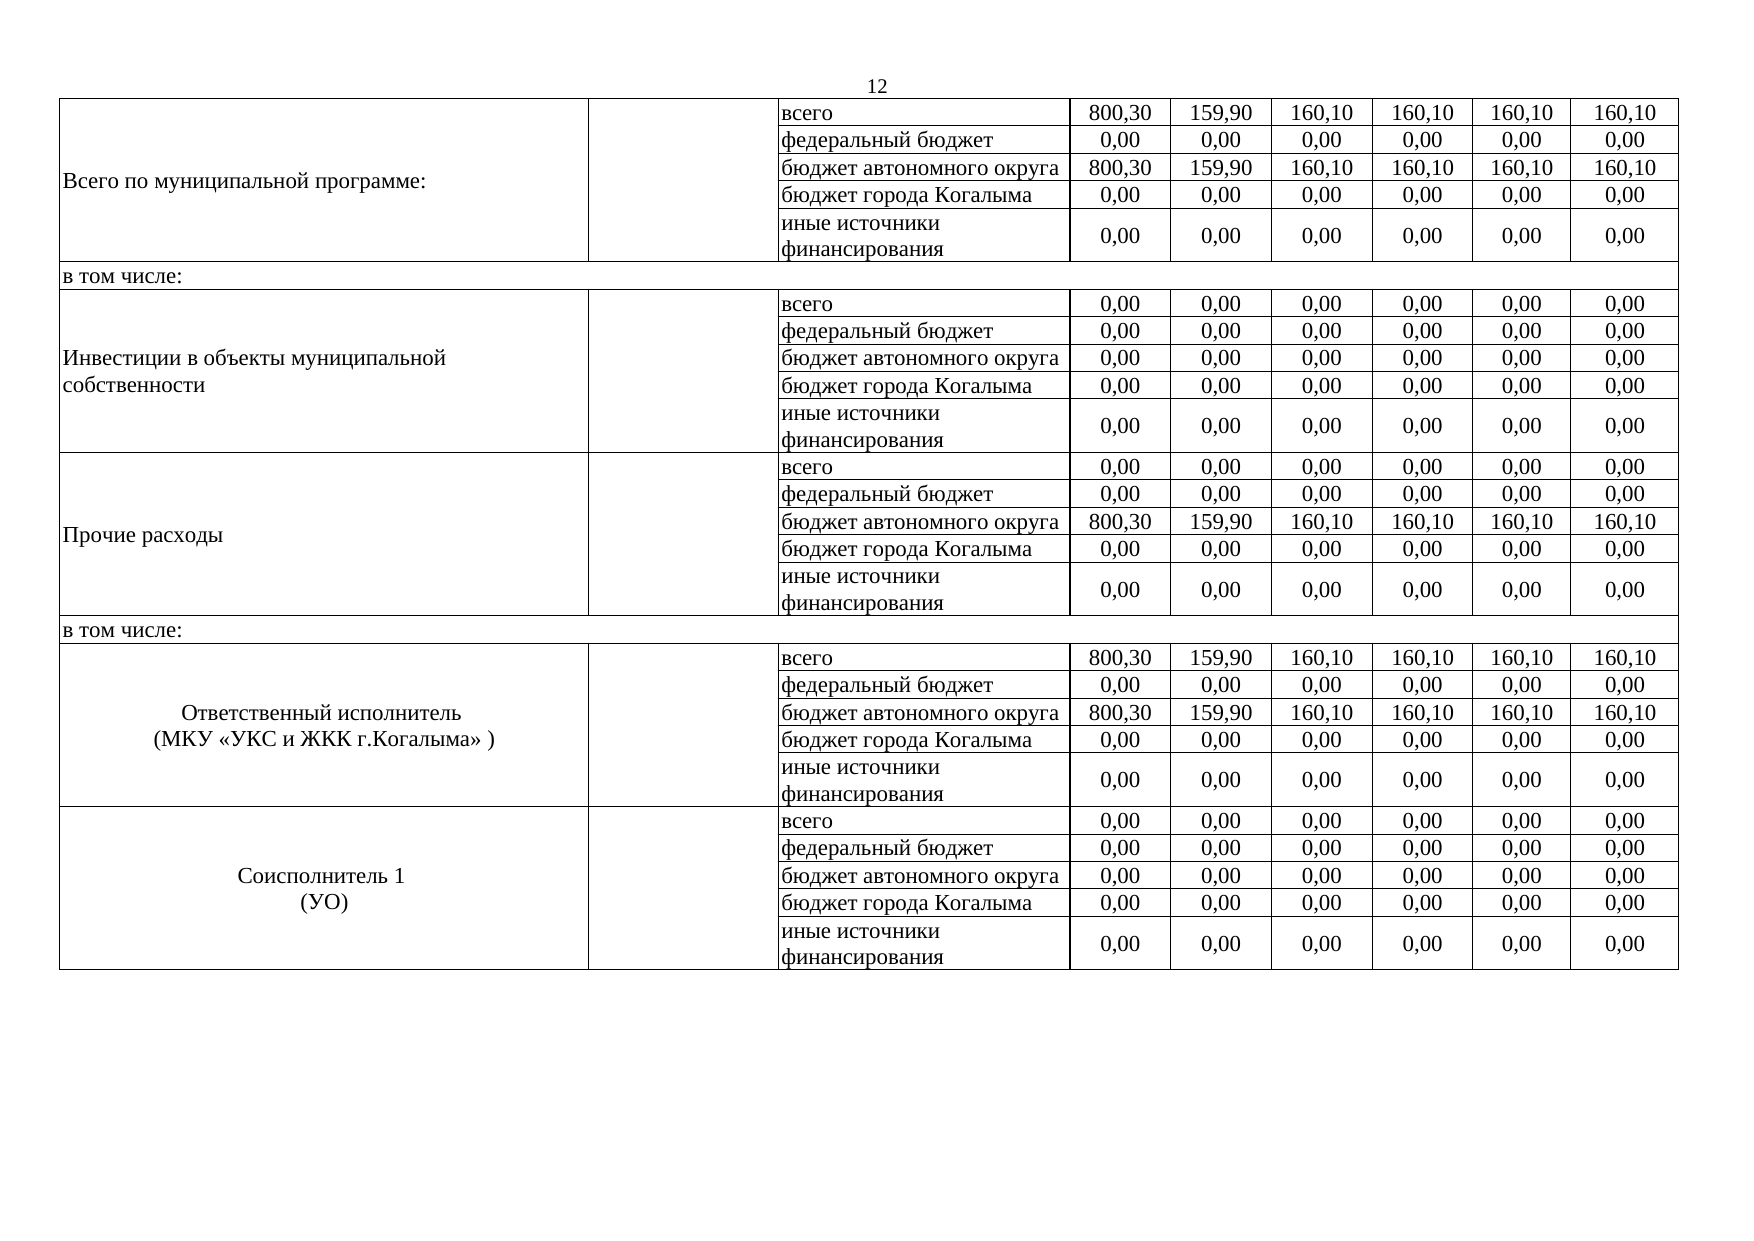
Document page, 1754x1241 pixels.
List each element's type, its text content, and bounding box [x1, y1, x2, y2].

table_cell 0,00 [1071, 671, 1170, 697]
table_cell 0,00 [1272, 399, 1372, 452]
table_cell 0,00 [1171, 726, 1271, 752]
table_cell 0,00 [1571, 535, 1678, 562]
table_cell бюджет города Когалыма [779, 726, 1069, 752]
table_cell всего [779, 644, 1069, 670]
table_cell иные источники финансирования [779, 563, 1069, 615]
table_cell 0,00 [1171, 753, 1271, 806]
table_cell 0,00 [1373, 889, 1472, 916]
table_cell 0,00 [1071, 181, 1170, 207]
table_cell 160,10 [1272, 508, 1372, 534]
table_cell 0,00 [1473, 807, 1570, 833]
table_cell 0,00 [1473, 671, 1570, 697]
table_cell федеральный бюджет [779, 671, 1069, 697]
table_cell 0,00 [1171, 181, 1271, 207]
table_cell 0,00 [1171, 290, 1271, 316]
table_cell 160,10 [1373, 508, 1472, 534]
table_cell всего [779, 290, 1069, 316]
table_cell 0,00 [1272, 126, 1372, 153]
table_cell 0,00 [1571, 480, 1678, 507]
table_cell 0,00 [1473, 726, 1570, 752]
table_cell [589, 807, 778, 969]
table_cell 0,00 [1272, 209, 1372, 261]
table_cell 0,00 [1071, 726, 1170, 752]
table_cell федеральный бюджет [779, 126, 1069, 153]
table_cell иные источники финансирования [779, 399, 1069, 452]
table_cell 0,00 [1272, 480, 1372, 507]
table_cell 0,00 [1071, 807, 1170, 833]
table_cell 160,10 [1571, 508, 1678, 534]
table_cell [589, 644, 778, 806]
table_cell в том числе: [60, 262, 1678, 289]
table_cell 0,00 [1571, 807, 1678, 833]
table_cell 0,00 [1272, 535, 1372, 562]
table_cell 0,00 [1171, 862, 1271, 888]
table_header 160,10 [1272, 99, 1372, 125]
table_cell 0,00 [1373, 726, 1472, 752]
table_cell 0,00 [1571, 862, 1678, 888]
table_cell 0,00 [1373, 453, 1472, 479]
table_cell 0,00 [1171, 535, 1271, 562]
table_cell 0,00 [1272, 835, 1372, 861]
table_cell иные источники финансирования [779, 209, 1069, 261]
table_cell 0,00 [1071, 480, 1170, 507]
table_header [589, 99, 778, 261]
table_cell 0,00 [1272, 862, 1372, 888]
table_cell 0,00 [1071, 290, 1170, 316]
table_cell федеральный бюджет [779, 480, 1069, 507]
table_cell 0,00 [1171, 399, 1271, 452]
table_cell 0,00 [1373, 862, 1472, 888]
table_cell 0,00 [1373, 372, 1472, 398]
table_cell 160,10 [1272, 154, 1372, 180]
table_cell 0,00 [1473, 453, 1570, 479]
table_cell 0,00 [1272, 671, 1372, 697]
table_cell 800,30 [1071, 508, 1170, 534]
table_header всего [779, 99, 1069, 125]
table_cell бюджет автономного округа [779, 699, 1069, 725]
table_cell 159,90 [1171, 154, 1271, 180]
table_cell 0,00 [1571, 317, 1678, 343]
table_cell федеральный бюджет [779, 317, 1069, 343]
table_cell 0,00 [1571, 290, 1678, 316]
table_cell 0,00 [1373, 317, 1472, 343]
table_cell 160,10 [1571, 154, 1678, 180]
table_cell 0,00 [1373, 917, 1472, 969]
table_cell 0,00 [1373, 399, 1472, 452]
table_cell 160,10 [1373, 699, 1472, 725]
table_cell 0,00 [1473, 181, 1570, 207]
table_cell 0,00 [1071, 835, 1170, 861]
table_cell 800,30 [1071, 154, 1170, 180]
table_cell 0,00 [1373, 753, 1472, 806]
table_cell 160,10 [1373, 154, 1472, 180]
table_cell 0,00 [1571, 399, 1678, 452]
table_cell 0,00 [1071, 317, 1170, 343]
table_cell 0,00 [1473, 563, 1570, 615]
table_cell 0,00 [1473, 835, 1570, 861]
table_cell 0,00 [1171, 317, 1271, 343]
table_cell 0,00 [1171, 453, 1271, 479]
table_cell 0,00 [1272, 453, 1372, 479]
table_cell Инвестиции в объекты муниципальной собственности [60, 290, 588, 452]
table_cell 159,90 [1171, 644, 1271, 670]
table_cell 0,00 [1272, 345, 1372, 371]
table_cell бюджет автономного округа [779, 154, 1069, 180]
table_cell 0,00 [1571, 126, 1678, 153]
table_cell 0,00 [1571, 671, 1678, 697]
table_cell 0,00 [1071, 372, 1170, 398]
table_cell Соисполнитель 1 (УО) [60, 807, 588, 969]
table_cell бюджет города Когалыма [779, 535, 1069, 562]
table_cell 0,00 [1571, 209, 1678, 261]
table_cell иные источники финансирования [779, 753, 1069, 806]
table_cell 160,10 [1272, 644, 1372, 670]
table_cell 0,00 [1171, 126, 1271, 153]
table_cell 0,00 [1171, 671, 1271, 697]
table_cell 0,00 [1571, 372, 1678, 398]
table_cell 0,00 [1071, 535, 1170, 562]
table_cell 160,10 [1373, 644, 1472, 670]
table_cell 0,00 [1171, 345, 1271, 371]
table_cell 0,00 [1473, 480, 1570, 507]
table_cell 160,10 [1473, 154, 1570, 180]
table_cell Ответственный исполнитель (МКУ «УКС и ЖКК г.Когалыма» ) [60, 644, 588, 806]
table_cell 0,00 [1571, 563, 1678, 615]
table_cell Прочие расходы [60, 453, 588, 615]
table_cell 0,00 [1171, 889, 1271, 916]
table_cell 159,90 [1171, 699, 1271, 725]
table_cell 0,00 [1171, 835, 1271, 861]
table_cell федеральный бюджет [779, 835, 1069, 861]
table_cell 160,10 [1571, 644, 1678, 670]
table_cell 0,00 [1272, 889, 1372, 916]
table_cell 0,00 [1171, 807, 1271, 833]
table_cell 0,00 [1373, 671, 1472, 697]
table_cell всего [779, 807, 1069, 833]
table_cell 0,00 [1473, 345, 1570, 371]
table_cell иные источники финансирования [779, 917, 1069, 969]
table_header 159,90 [1171, 99, 1271, 125]
table_cell 0,00 [1071, 753, 1170, 806]
table_cell 160,10 [1571, 699, 1678, 725]
table_cell бюджет города Когалыма [779, 181, 1069, 207]
table_cell 160,10 [1473, 699, 1570, 725]
table_cell 0,00 [1272, 372, 1372, 398]
table_cell 0,00 [1171, 917, 1271, 969]
table_cell 0,00 [1071, 563, 1170, 615]
table_cell 0,00 [1373, 480, 1472, 507]
table_cell 0,00 [1272, 807, 1372, 833]
table_cell 0,00 [1571, 835, 1678, 861]
table_cell 0,00 [1473, 399, 1570, 452]
table_cell 0,00 [1571, 726, 1678, 752]
table_cell в том числе: [60, 616, 1678, 643]
table_cell 0,00 [1272, 181, 1372, 207]
table_header Всего по муниципальной программе: [60, 99, 588, 261]
table_cell 0,00 [1571, 453, 1678, 479]
table_cell 0,00 [1473, 126, 1570, 153]
table_cell 0,00 [1473, 290, 1570, 316]
table_cell 0,00 [1171, 209, 1271, 261]
table_header 160,10 [1373, 99, 1472, 125]
table_cell 800,30 [1071, 644, 1170, 670]
table_cell 0,00 [1571, 181, 1678, 207]
table_cell 0,00 [1373, 345, 1472, 371]
table_cell 160,10 [1473, 508, 1570, 534]
table_cell 0,00 [1171, 372, 1271, 398]
table_header 160,10 [1571, 99, 1678, 125]
table_cell 0,00 [1071, 453, 1170, 479]
table_cell 0,00 [1071, 209, 1170, 261]
table_cell 0,00 [1272, 563, 1372, 615]
table_cell бюджет города Когалыма [779, 372, 1069, 398]
table_cell 0,00 [1071, 345, 1170, 371]
table_cell 0,00 [1473, 209, 1570, 261]
table_cell 0,00 [1373, 807, 1472, 833]
table_cell бюджет автономного округа [779, 345, 1069, 371]
table_cell 0,00 [1071, 399, 1170, 452]
table_cell 0,00 [1373, 181, 1472, 207]
table_cell 0,00 [1373, 209, 1472, 261]
table_cell бюджет города Когалыма [779, 889, 1069, 916]
table_header 800,30 [1071, 99, 1170, 125]
table_cell 0,00 [1373, 535, 1472, 562]
table_cell 0,00 [1473, 753, 1570, 806]
table_cell 0,00 [1071, 862, 1170, 888]
table_cell [589, 453, 778, 615]
table_cell 0,00 [1473, 889, 1570, 916]
table_cell 800,30 [1071, 699, 1170, 725]
table_cell 160,10 [1473, 644, 1570, 670]
table_cell 0,00 [1272, 917, 1372, 969]
table_cell 0,00 [1071, 889, 1170, 916]
table_cell 0,00 [1373, 835, 1472, 861]
table_cell 0,00 [1473, 862, 1570, 888]
table_cell 0,00 [1071, 917, 1170, 969]
table_cell 0,00 [1373, 563, 1472, 615]
table_header 160,10 [1473, 99, 1570, 125]
table_cell всего [779, 453, 1069, 479]
table_cell 159,90 [1171, 508, 1271, 534]
table_cell 0,00 [1571, 889, 1678, 916]
table_cell бюджет автономного округа [779, 508, 1069, 534]
table_cell 0,00 [1571, 753, 1678, 806]
table_cell 0,00 [1373, 126, 1472, 153]
table_cell бюджет автономного округа [779, 862, 1069, 888]
table_cell 0,00 [1571, 917, 1678, 969]
table_cell 0,00 [1171, 480, 1271, 507]
table_cell 0,00 [1272, 726, 1372, 752]
table_cell 0,00 [1171, 563, 1271, 615]
table_cell 0,00 [1373, 290, 1472, 316]
table_cell 0,00 [1272, 753, 1372, 806]
table_cell 0,00 [1272, 317, 1372, 343]
table_cell [589, 290, 778, 452]
table_cell 0,00 [1473, 535, 1570, 562]
table_cell 0,00 [1473, 372, 1570, 398]
table_cell 0,00 [1571, 345, 1678, 371]
table_cell 0,00 [1473, 317, 1570, 343]
table_cell 0,00 [1272, 290, 1372, 316]
table_cell 160,10 [1272, 699, 1372, 725]
table_cell 0,00 [1071, 126, 1170, 153]
table_cell 0,00 [1473, 917, 1570, 969]
